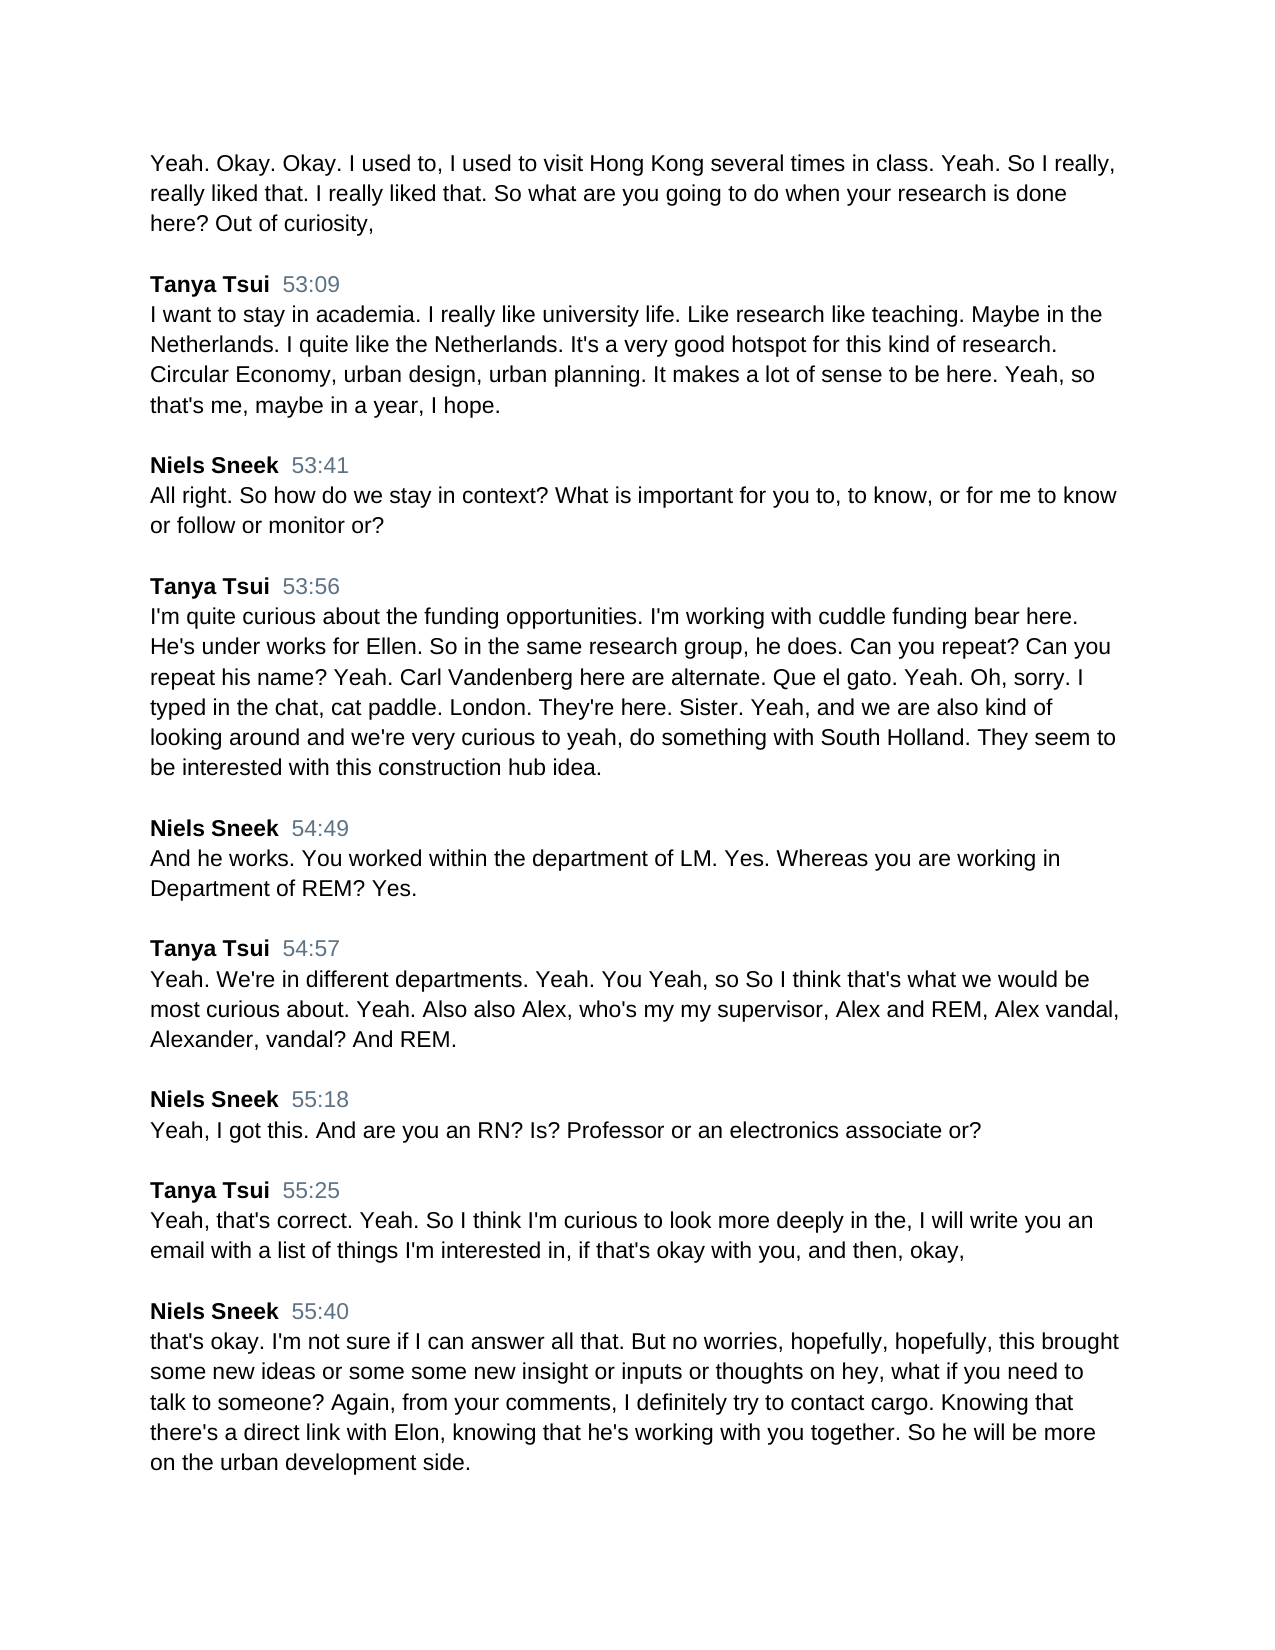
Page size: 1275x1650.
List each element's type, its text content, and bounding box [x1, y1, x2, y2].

text Yeah, that's correct. Yeah. So I think I'm curious to look more deeply in the, I will write you an email with a list of things I'm interested in, if that's okay with you, and then, okay, [150, 1207, 1125, 1264]
text Tanya Tsui 55:25 [150, 1177, 1125, 1203]
text And he works. You worked within the department of LM. Yes. Whereas you are working in Department of REM? Yes. [150, 845, 1125, 901]
text Niels Sneek 55:40 [150, 1298, 1125, 1324]
text I want to stay in academia. I really like university life. Like research like teaching. Maybe in the Netherlands. I quite like the Netherlands. It's a very good hotspot for this kind of research. Circular Economy, urban design, urban planning. It makes a lot of sense to be here. Yeah, so that's me, maybe in a year, I hope. [150, 301, 1125, 418]
text Yeah. We're in different departments. Yeah. You Yeah, so So I think that's what we would be most curious about. Yeah. Also also Alex, who's my my supervisor, Alex and REM, Alex vandal, Alexander, vandal? And REM. [150, 966, 1125, 1052]
text Niels Sneek 55:18 [150, 1086, 1125, 1113]
text I'm quite curious about the funding opportunities. I'm working with cuddle funding bear here. He's under works for Ellen. So in the same research group, he does. Can you repeat? Can you repeat his name? Yeah. Carl Vandenberg here are alternate. Que el gato. Yeah. Oh, sorry. I typed in the chat, cat paddle. London. They're here. Sister. Yeah, and we are also kind of looking around and we're very curious to yeah, do something with South Holland. They seem to be interested with this construction hub idea. [150, 603, 1125, 781]
text All right. So how do we stay in context? What is important for you to, to know, or for me to know or follow or monitor or? [150, 482, 1125, 539]
text Tanya Tsui 53:56 [150, 573, 1125, 599]
text Niels Sneek 54:49 [150, 814, 1125, 841]
text Tanya Tsui 53:09 [150, 271, 1125, 297]
text Tanya Tsui 54:57 [150, 935, 1125, 962]
text that's okay. I'm not sure if I can answer all that. But no worries, hopefully, hopefully, this brought some new ideas or some some new insight or inputs or thoughts on hey, what if you need to talk to someone? Again, from your comments, I definitely try to contact cargo. Knowing that there's a direct link with Elon, knowing that he's working with you together. So he will be more on the urban development side. [150, 1328, 1125, 1475]
text Yeah, I got this. And are you an RN? Is? Professor or an electronics associate or? [150, 1117, 1125, 1143]
text Yeah. Okay. Okay. I used to, I used to visit Hong Kong several times in class. Yeah. So I really, really liked that. I really liked that. So what are you going to do when your research is done here? Out of curiosity, [150, 150, 1125, 237]
text Niels Sneek 53:41 [150, 452, 1125, 478]
